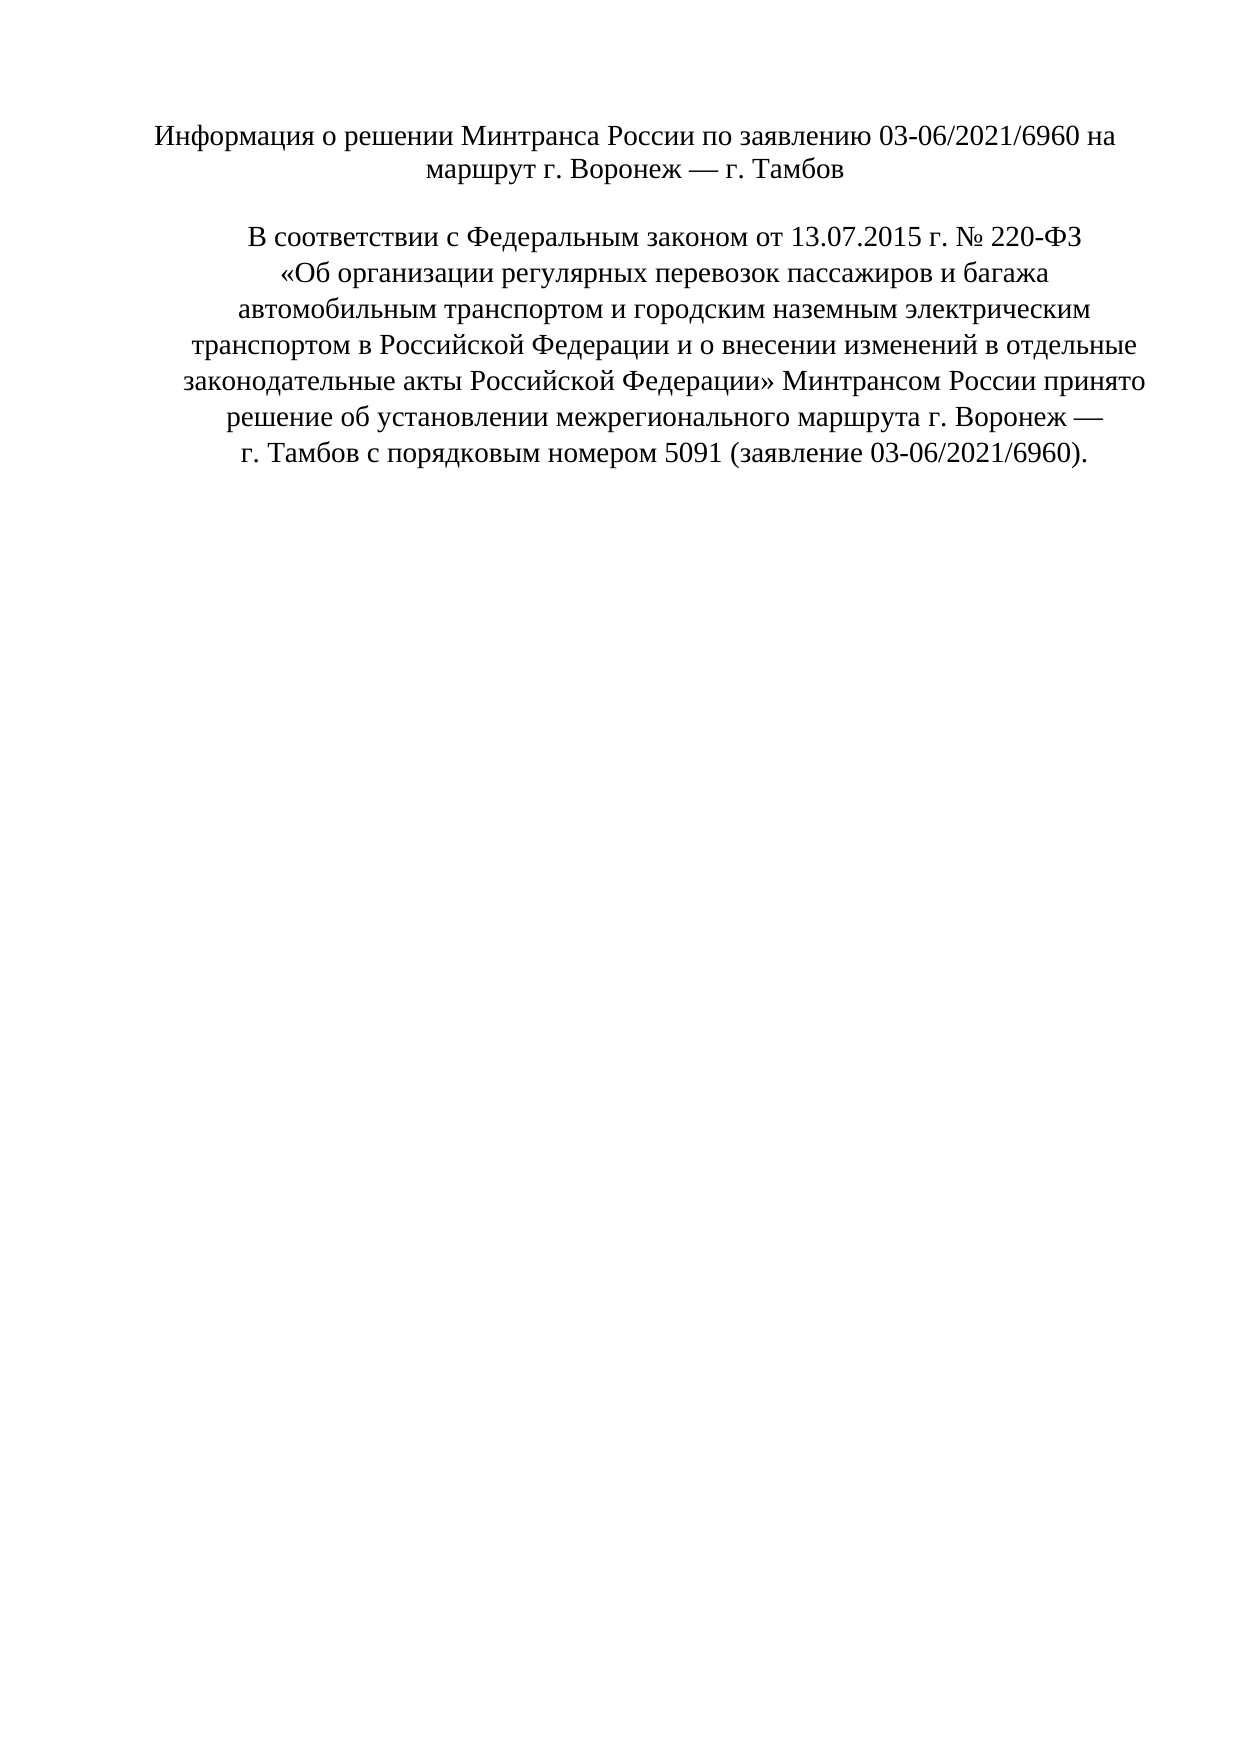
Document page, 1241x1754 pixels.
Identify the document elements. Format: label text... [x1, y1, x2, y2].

text В соответствии с Федеральным законом от 13.07.2015 г. № 220-ФЗ «Об организации регулярных перевозок пассажиров и багажа автомобильным транспортом и городским наземным электрическим транспортом в Российской Федерации и о внесении изменений в отдельные законодательные акты Российской Федерации» Минтрансом России принято решение об установлении межрегионального маршрута г. Воронеж — г. Тамбов с порядковым номером 5091 (заявление 03-06/2021/6960). [177, 219, 1152, 469]
text Информация о решении Минтранса России по заявлению 03-06/2021/6960 на маршрут г. Воронеж — г. Тамбов [118, 118, 1152, 185]
